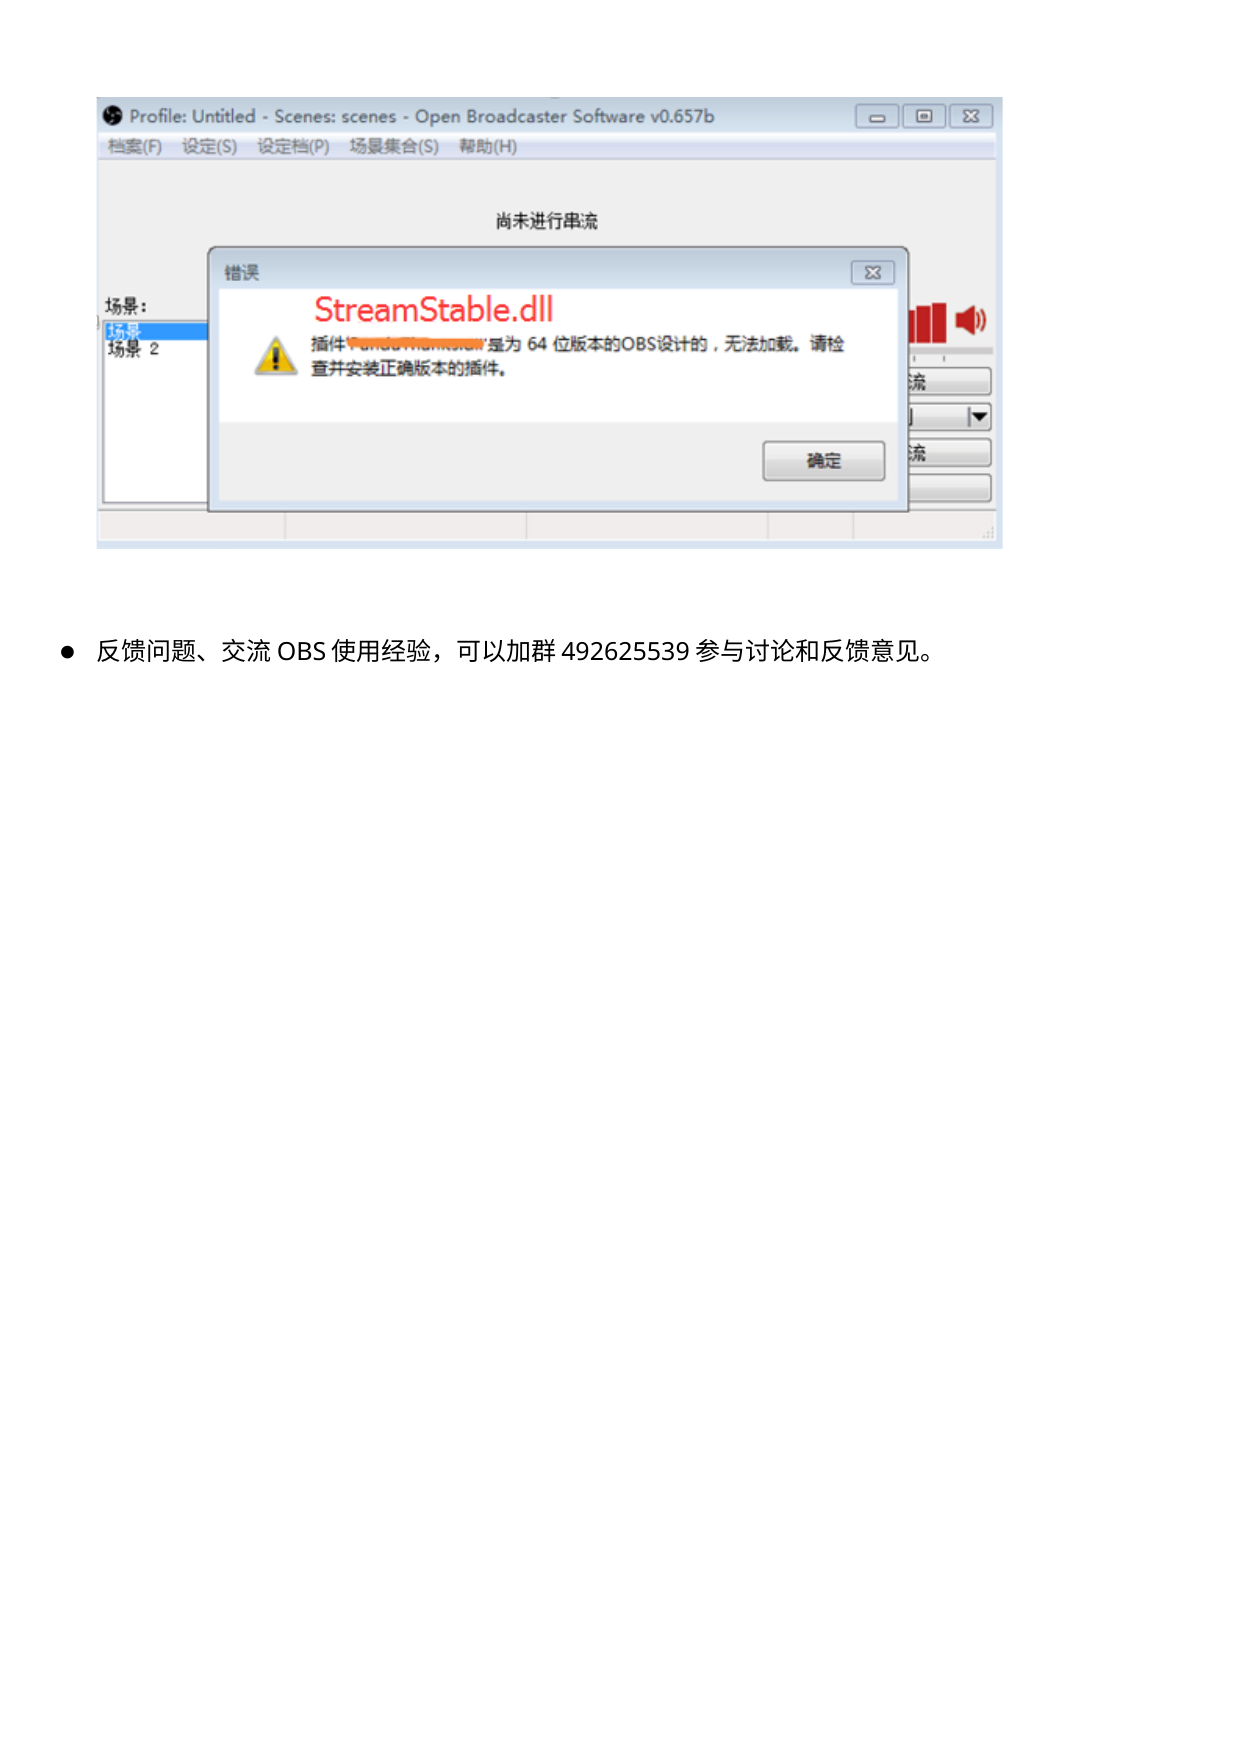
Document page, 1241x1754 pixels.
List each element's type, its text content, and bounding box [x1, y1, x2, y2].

picture [96, 97, 1003, 549]
list 反馈问题、交流OBS使用经验，可以加群492625539参与讨论和反馈意见。 [59, 617, 1181, 682]
